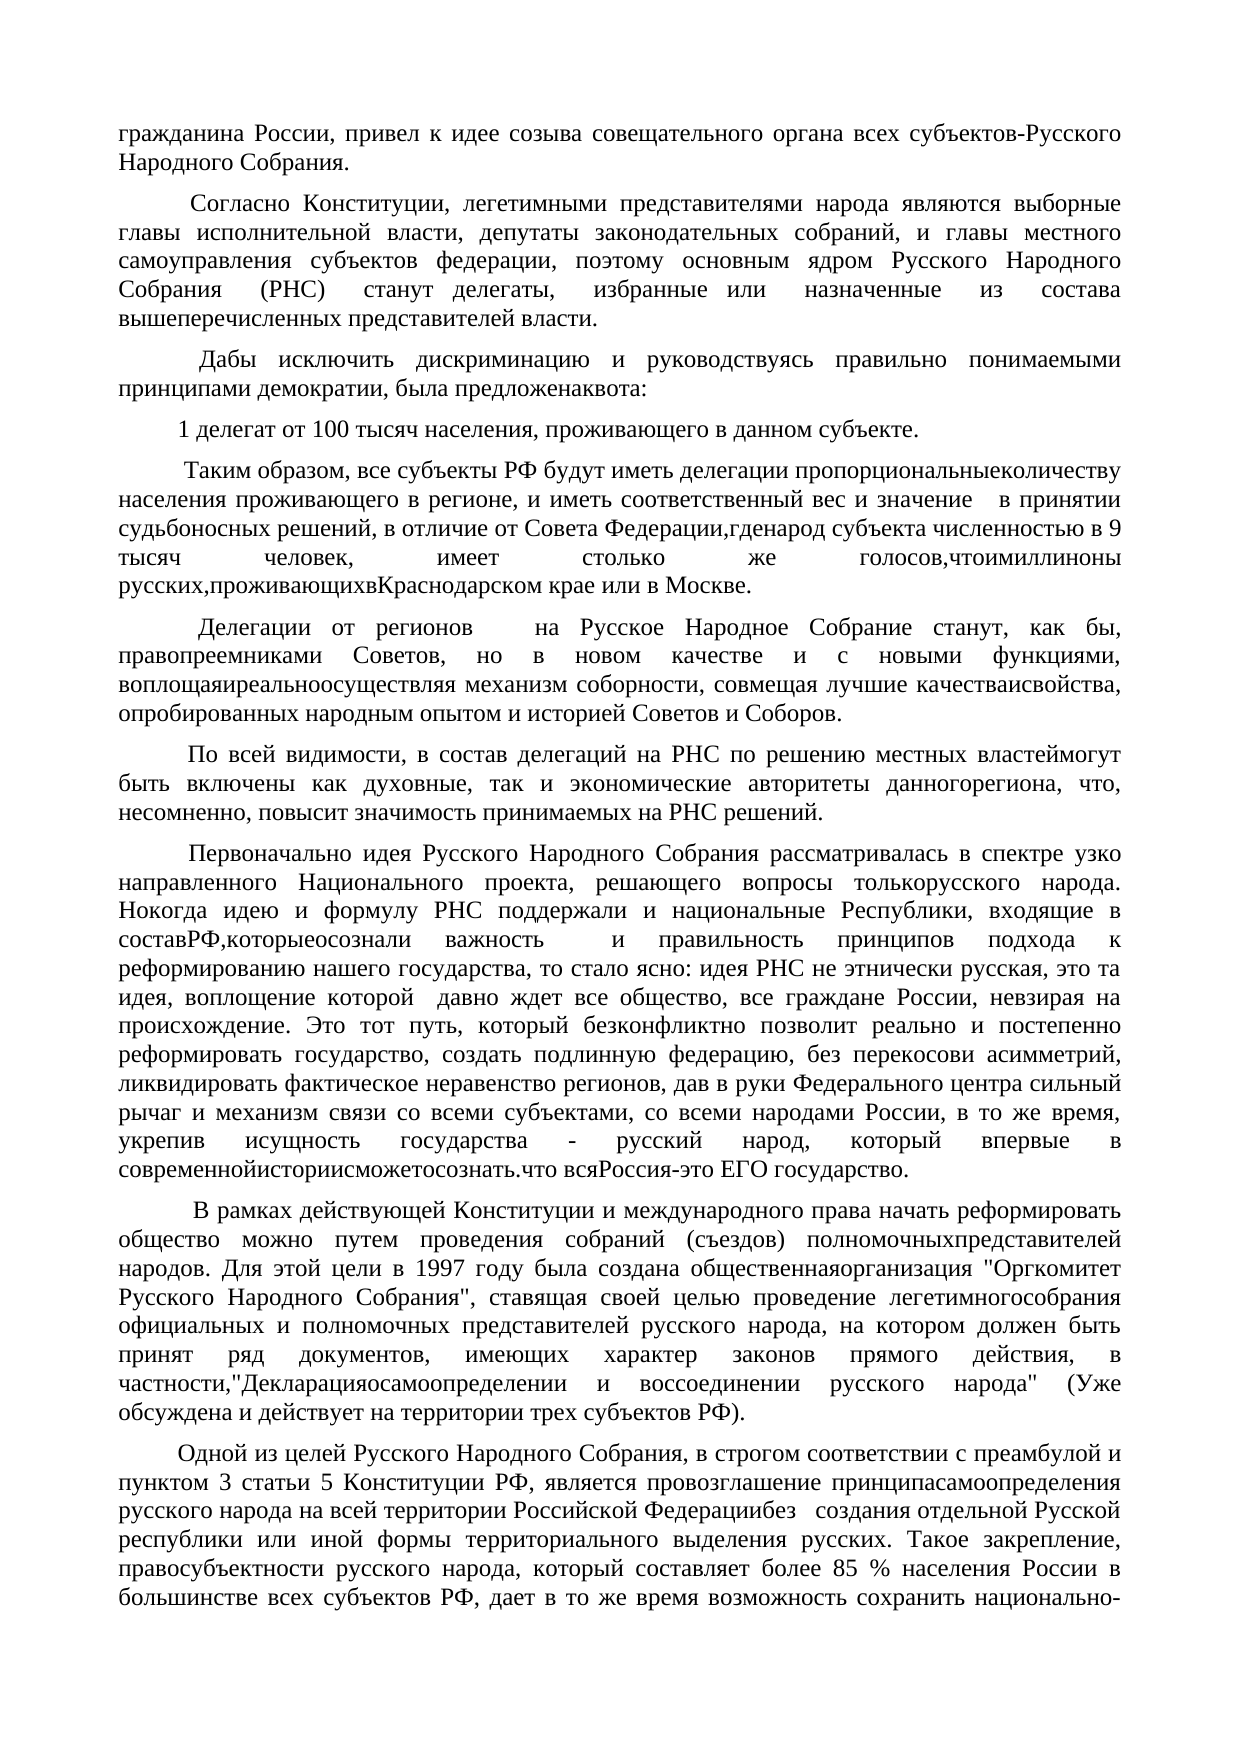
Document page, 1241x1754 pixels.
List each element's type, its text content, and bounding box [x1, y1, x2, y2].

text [118, 1438, 1122, 1611]
text Дабы исключить дискриминацию и руководствуясь правильно понимаемыми принципами демократии, была предложенаквота: [118, 344, 1122, 402]
text 1 делегат от 100 тысяч населения, проживающего в данном субъекте. [118, 414, 1122, 443]
text Согласно Конституции, легетимными представителями народа являются выборные главы исполнительной власти, депутаты законодательных собраний, и главы местного самоуправления субъектов федерации, поэтому основным ядром Русского Народного Собрания (РНС) станут делегаты, избранные или назначенные из состава вышеперечисленных представителей власти. [118, 188, 1122, 332]
text По всей видимости, в состав делегаций на РНС по решению местных властеймогут быть включены как духовные, так и экономические авторитеты данногорегиона, что, несомненно, повысит значимость принимаемых на РНС решений. [118, 739, 1122, 826]
text В рамках действующей Конституции и международного права начать реформировать общество можно путем проведения собраний (съездов) полномочныхпредставителей народов. Для этой цели в 1997 году была создана общественнаяорганизация "Оргкомитет Русского Народного Собрания", ставящая своей целью проведение легетимногособрания официальных и полномочных представителей русского народа, на котором должен быть принят ряд документов, имеющих характер законов прямого действия, в частности,"Декларацияосамоопределении и воссоединении русского народа" (Уже обсуждена и действует на территории трех субъектов РФ). [118, 1196, 1122, 1426]
text Первоначально идея Русского Народного Собрания рассматривалась в спектре узко направленного Национального проекта, решающего вопросы толькорусского народа. Нокогда идею и формулу РНС поддержали и национальные Республики, входящие в составРФ,которыеосознали важность и правильность принципов подхода к реформированию нашего государства, то стало ясно: идея РНС не этнически русская, это та идея, воплощение которой давно ждет все общество, все граждане России, невзирая на происхождение. Это тот путь, который безконфликтно позволит реально и постепенно реформировать государство, создать подлинную федерацию, без перекосови асимметрий, ликвидировать фактическое неравенство регионов, дав в руки Федерального центра сильный рычаг и механизм связи со всеми субъектами, со всеми народами России, в то же время, укрепив исущность государства - русский народ, который впервые в современнойисториисможетосознать.что всяРоссия-это ЕГО государство. [118, 838, 1122, 1183]
text Таким образом, все субъекты РФ будут иметь делегации пропорциональныеколичеству населения проживающего в регионе, и иметь соответственный вес и значение в принятии судьбоносных решений, в отличие от Совета Федерации,гденарод субъекта численностью в 9 тысяч человек, имеет столько же голосов,чтоимиллиноны русских,проживающихвКраснодарском крае или в Москве. [118, 456, 1122, 599]
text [118, 118, 1122, 176]
text Делегации от регионов на Русское Народное Собрание станут, как бы, правопреемниками Советов, но в новом качестве и с новыми функциями, воплощаяиреальноосуществляя механизм соборности, совмещая лучшие качестваисвойства, опробированных народным опытом и историей Советов и Соборов. [118, 612, 1122, 727]
